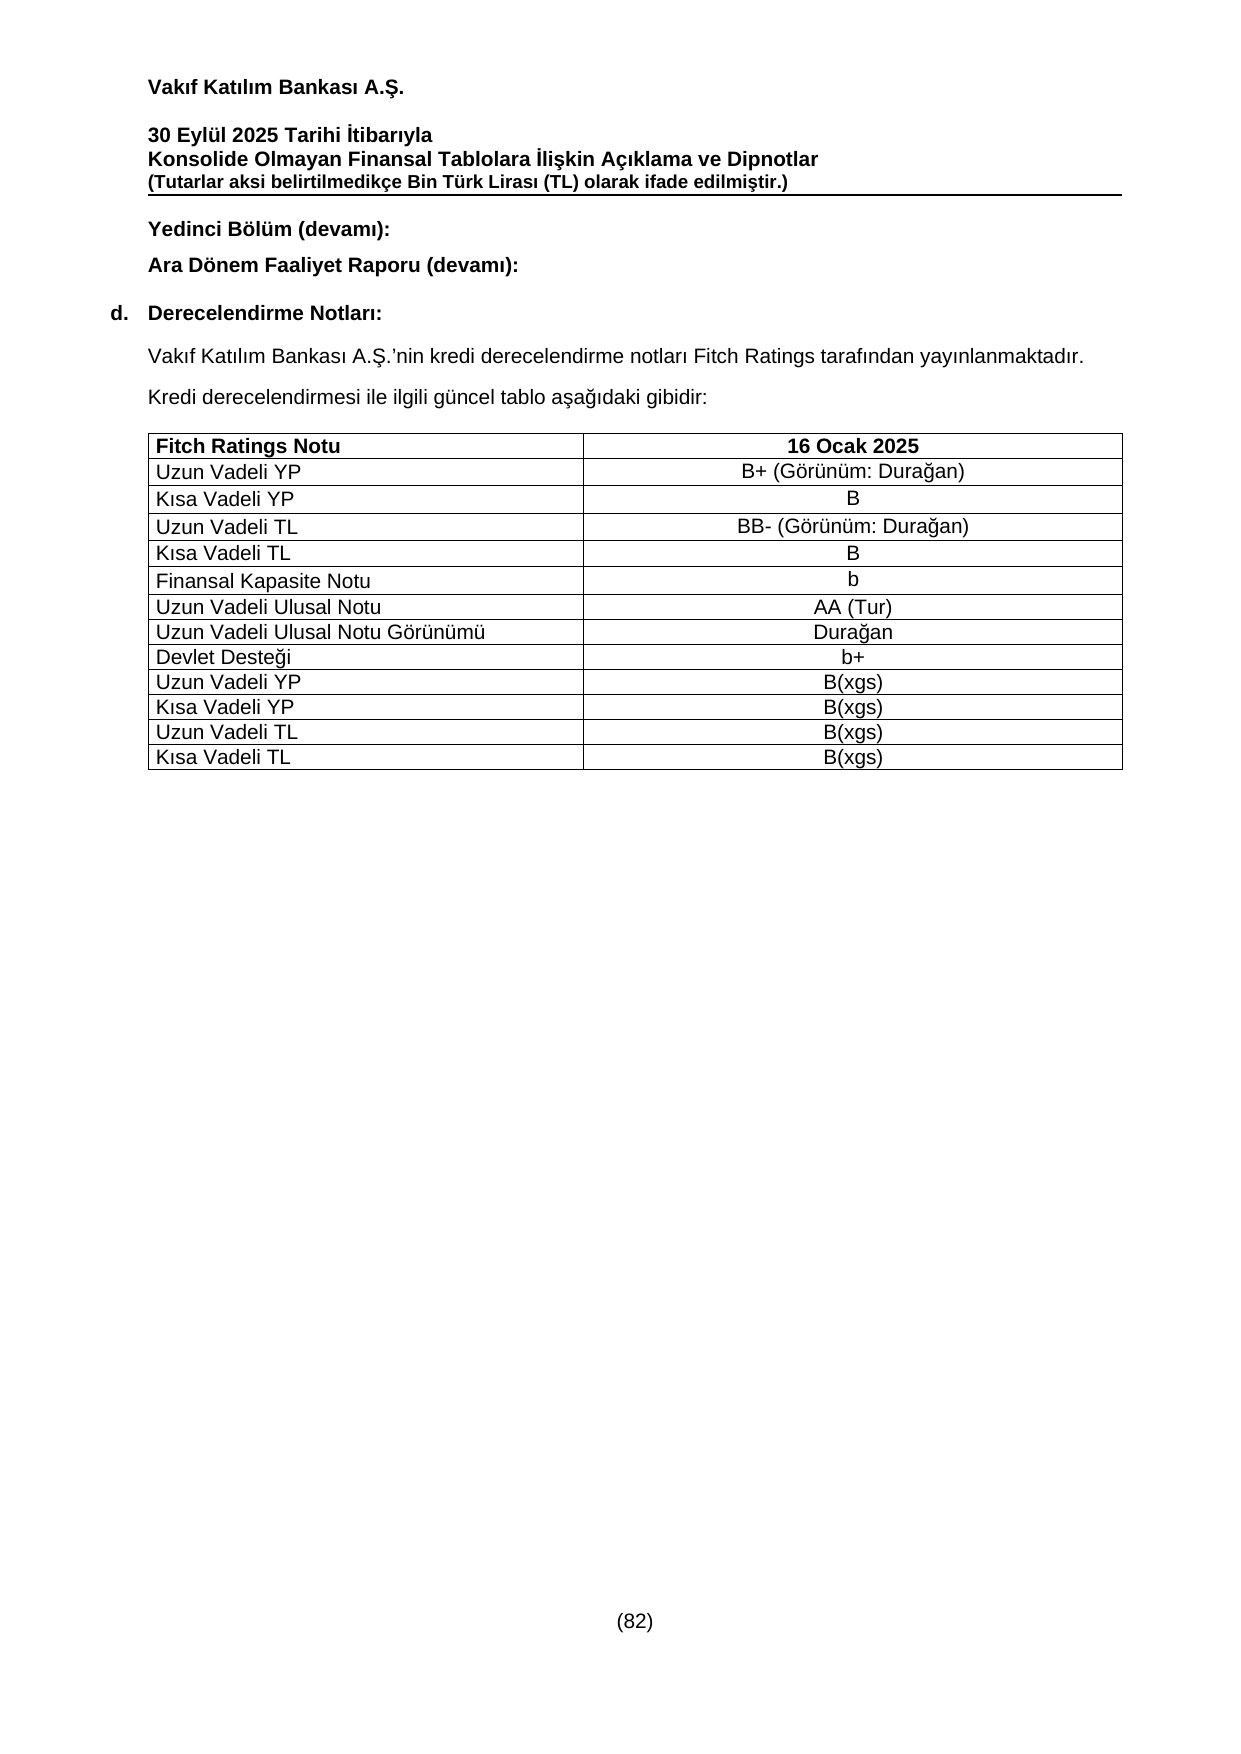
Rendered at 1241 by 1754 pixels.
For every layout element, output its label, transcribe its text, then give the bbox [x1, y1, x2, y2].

text Ara Dönem Faaliyet Raporu (devamı): [148, 253, 1122, 277]
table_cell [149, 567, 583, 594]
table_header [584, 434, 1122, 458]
text Vakıf Katılım Bankası A.Ş.’nin kredi derecelendirme notları Fitch Ratings tarafından yayınlanmaktadır. [148, 344, 1122, 368]
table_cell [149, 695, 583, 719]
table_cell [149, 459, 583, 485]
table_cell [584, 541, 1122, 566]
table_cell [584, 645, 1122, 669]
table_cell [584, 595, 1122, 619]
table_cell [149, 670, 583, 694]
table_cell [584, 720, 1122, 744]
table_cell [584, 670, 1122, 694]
list Derecelendirme Notları: [110, 301, 1122, 325]
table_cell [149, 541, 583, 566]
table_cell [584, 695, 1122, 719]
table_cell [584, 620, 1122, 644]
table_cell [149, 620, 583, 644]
text Kredi derecelendirmesi ile ilgili güncel tablo aşağıdaki gibidir: [148, 385, 1122, 409]
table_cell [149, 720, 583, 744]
text Yedinci Bölüm (devamı): [148, 217, 1122, 241]
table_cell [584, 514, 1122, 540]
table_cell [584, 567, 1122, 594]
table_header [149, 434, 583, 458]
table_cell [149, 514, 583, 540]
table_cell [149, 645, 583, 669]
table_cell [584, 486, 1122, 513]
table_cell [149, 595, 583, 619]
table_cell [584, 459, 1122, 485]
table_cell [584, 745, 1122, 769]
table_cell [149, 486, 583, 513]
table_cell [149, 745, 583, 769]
